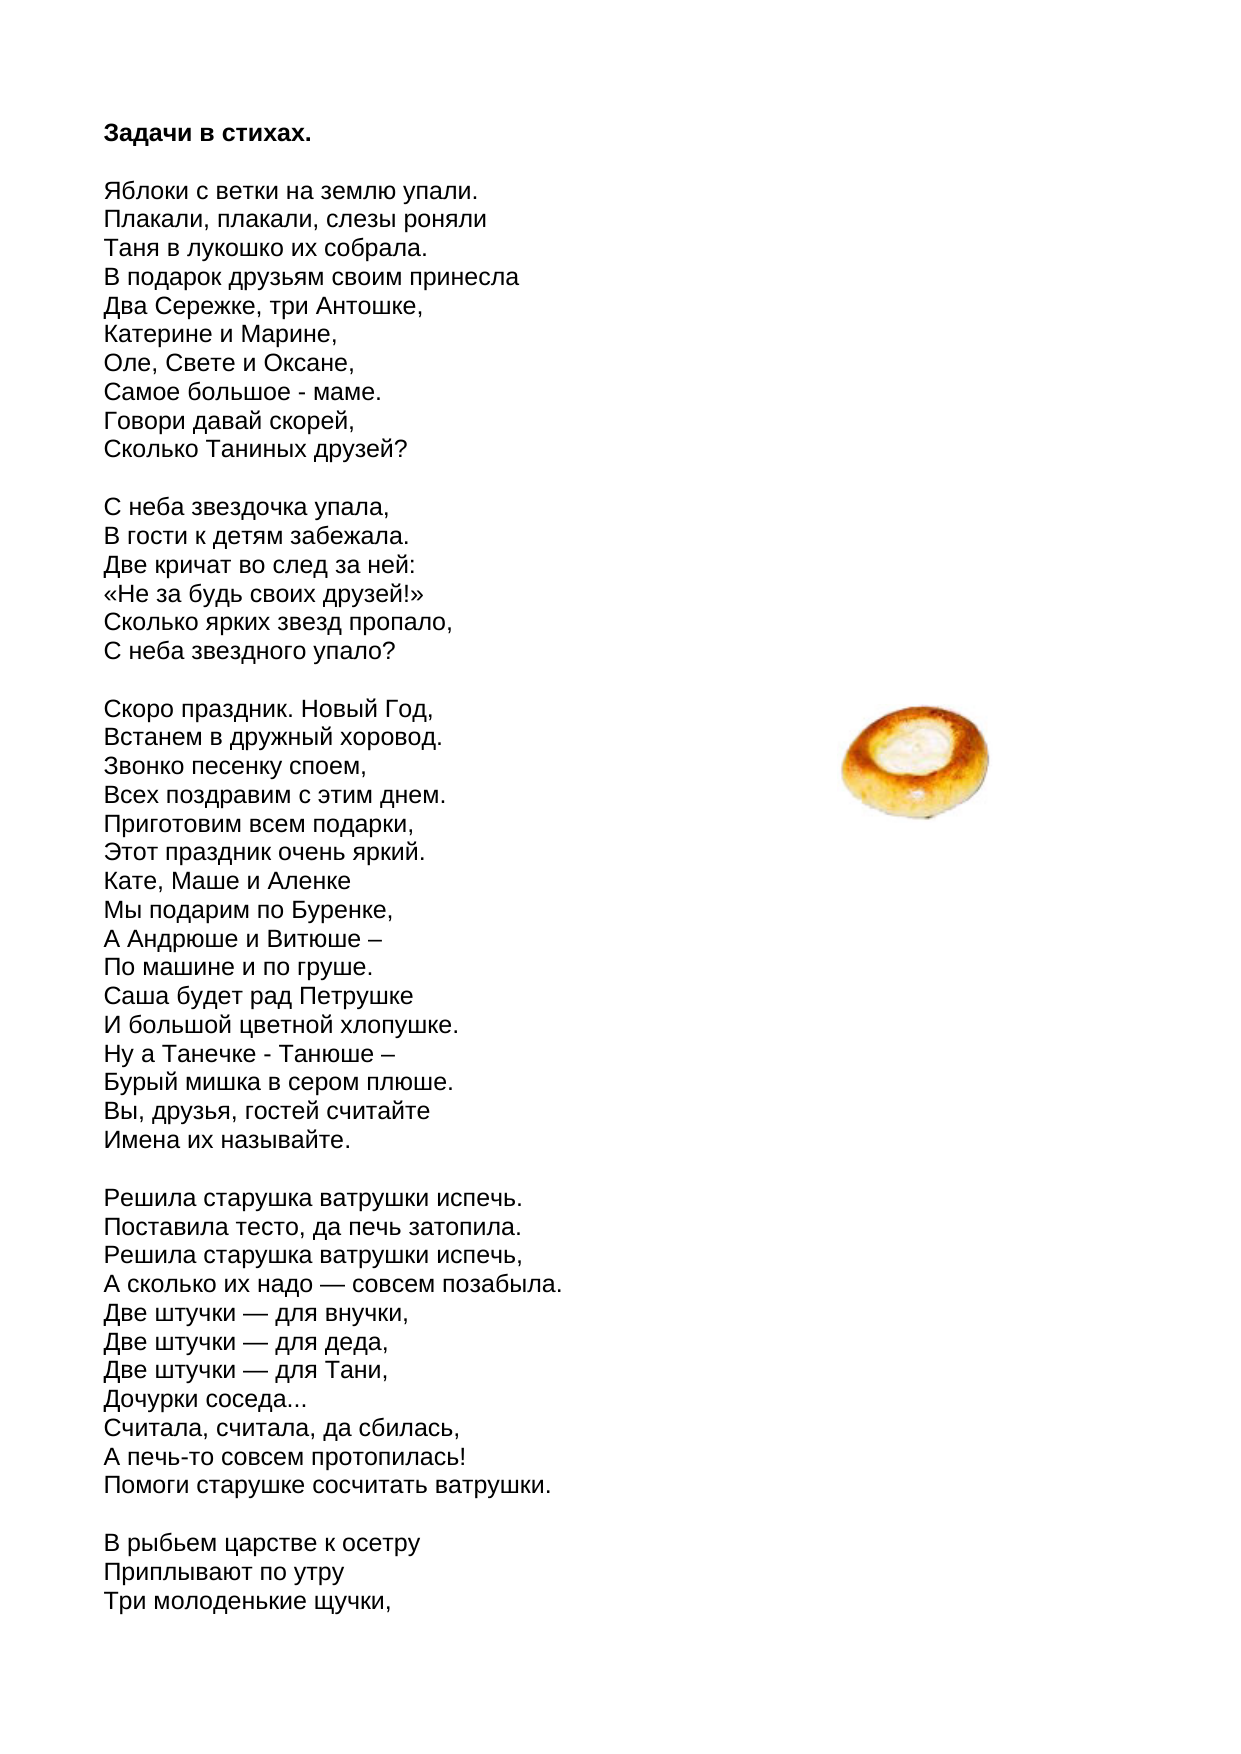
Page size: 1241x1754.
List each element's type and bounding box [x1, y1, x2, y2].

table_header [103, 118, 1078, 1614]
picture [837, 704, 994, 823]
